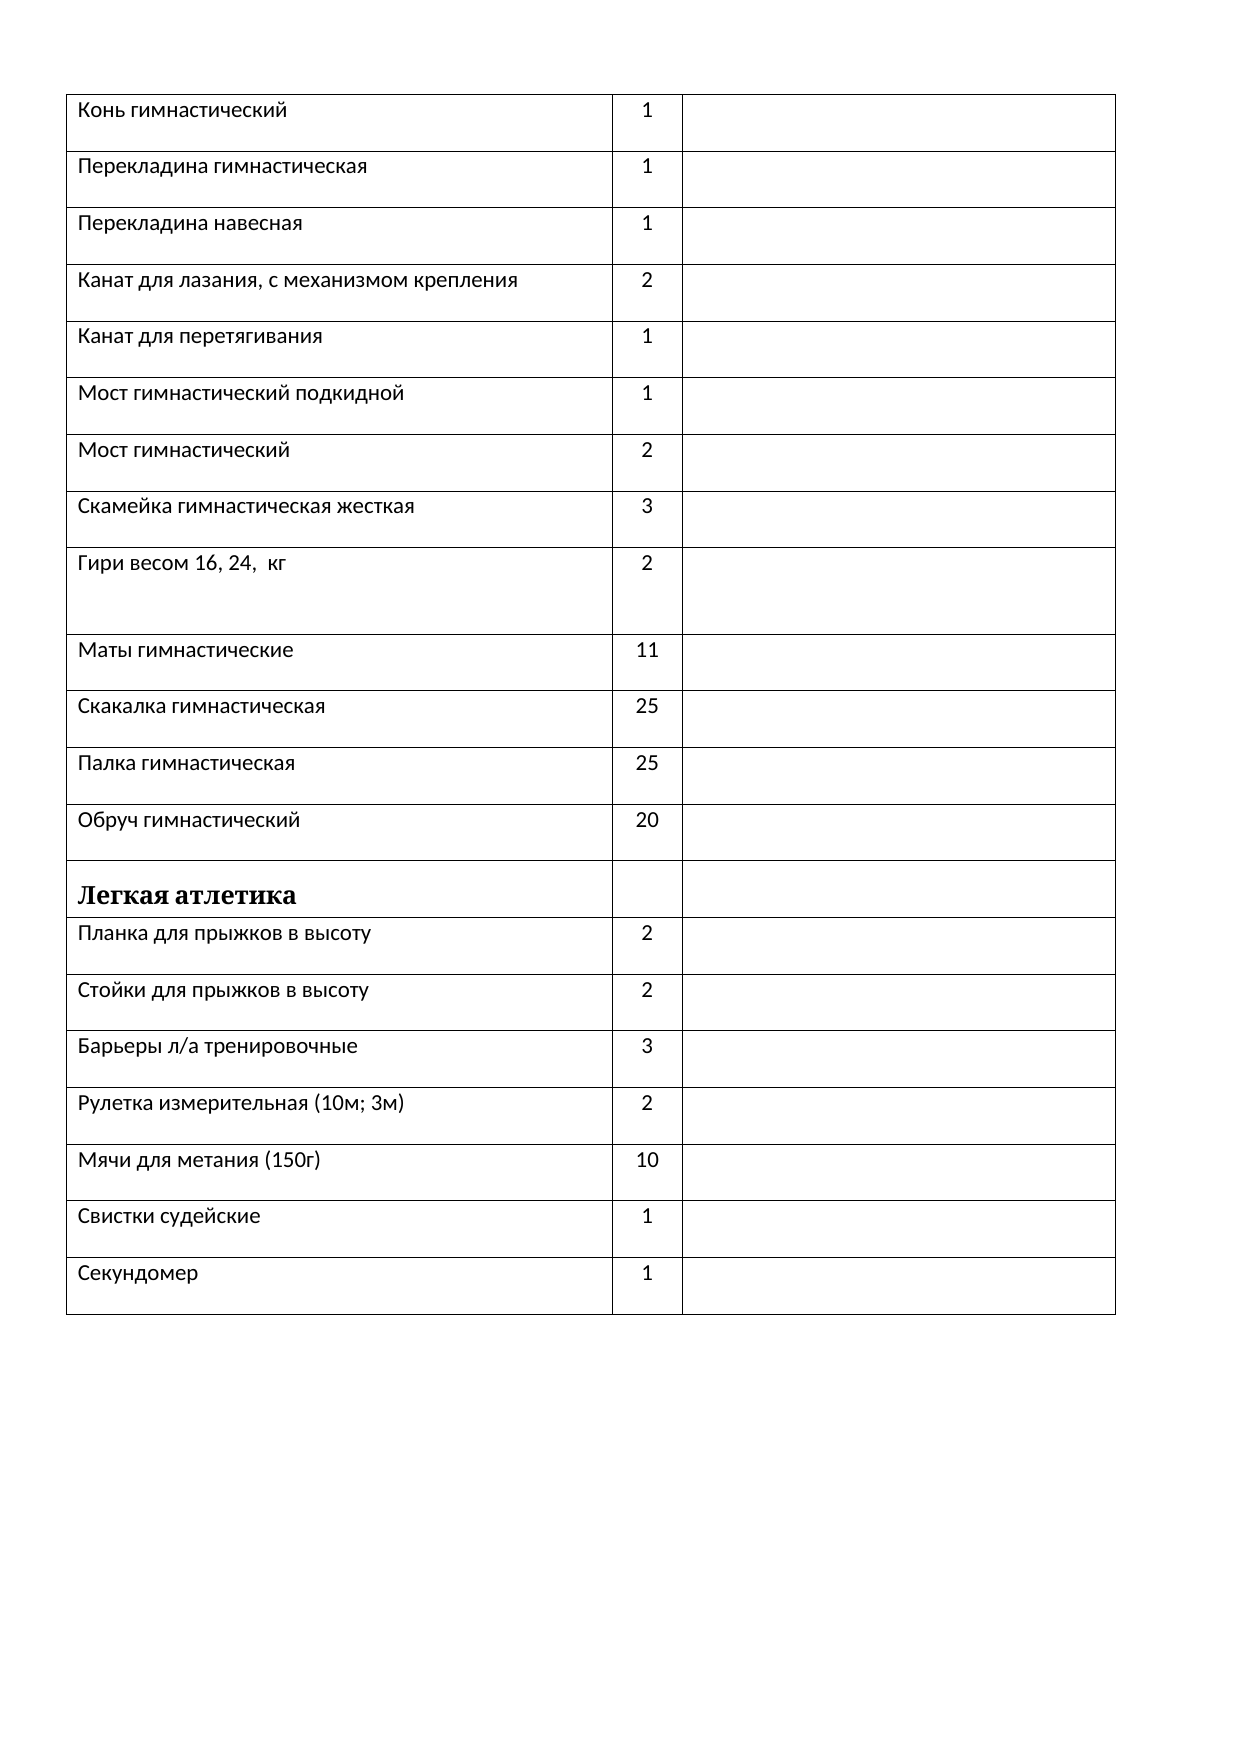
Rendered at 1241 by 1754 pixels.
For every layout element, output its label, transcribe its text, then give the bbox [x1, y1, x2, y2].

table_cell [683, 1145, 1115, 1200]
table_cell [683, 918, 1115, 974]
table_cell 1 [613, 1258, 682, 1314]
table_cell [683, 152, 1115, 207]
table_cell 3 [613, 1031, 682, 1087]
table_cell 1 [613, 208, 682, 264]
table_cell Барьеры л/а тренировочные [67, 1031, 612, 1087]
table_cell 2 [613, 548, 682, 634]
table_cell [683, 748, 1115, 804]
table_cell Гири весом 16, 24, кг [67, 548, 612, 634]
table_cell 2 [613, 1088, 682, 1144]
table_cell [683, 435, 1115, 491]
table_cell Планка для прыжков в высоту [67, 918, 612, 974]
table_cell [683, 265, 1115, 321]
table_cell Мост гимнастический [67, 435, 612, 491]
table_cell [683, 208, 1115, 264]
table_cell [683, 805, 1115, 860]
table_cell [683, 1201, 1115, 1257]
table_cell Секундомер [67, 1258, 612, 1314]
table_cell 3 [613, 492, 682, 547]
table_cell 25 [613, 691, 682, 747]
table_cell Скакалка гимнастическая [67, 691, 612, 747]
table_cell Канат для перетягивания [67, 322, 612, 377]
table_cell 2 [613, 435, 682, 491]
table_cell [683, 548, 1115, 634]
table_cell [683, 1258, 1115, 1314]
table_cell Канат для лазания, с механизмом крепления [67, 265, 612, 321]
table_cell 1 [613, 152, 682, 207]
table_cell Рулетка измерительная (10м; 3м) [67, 1088, 612, 1144]
table_cell Перекладина навесная [67, 208, 612, 264]
table_cell [683, 1088, 1115, 1144]
table_cell [683, 322, 1115, 377]
table_cell 1 [613, 95, 682, 151]
table_cell 11 [613, 635, 682, 690]
table_cell [683, 635, 1115, 690]
table_cell Маты гимнастические [67, 635, 612, 690]
table_cell Обруч гимнастический [67, 805, 612, 860]
table_cell [683, 378, 1115, 434]
table_cell [683, 975, 1115, 1030]
table_cell 1 [613, 1201, 682, 1257]
table_cell Мячи для метания (150г) [67, 1145, 612, 1200]
table_cell Перекладина гимнастическая [67, 152, 612, 207]
table_cell [683, 861, 1115, 917]
table_cell Стойки для прыжков в высоту [67, 975, 612, 1030]
table_cell 1 [613, 378, 682, 434]
table_cell Конь гимнастический [67, 95, 612, 151]
table_cell [613, 861, 682, 917]
table_cell 2 [613, 975, 682, 1030]
table_cell 2 [613, 918, 682, 974]
table_cell 10 [613, 1145, 682, 1200]
table_cell Палка гимнастическая [67, 748, 612, 804]
table_cell Мост гимнастический подкидной [67, 378, 612, 434]
table_cell [683, 95, 1115, 151]
table_cell [683, 492, 1115, 547]
table_cell 25 [613, 748, 682, 804]
table_cell Легкая атлетика [67, 861, 612, 917]
table_cell 2 [613, 265, 682, 321]
table_cell Скамейка гимнастическая жесткая [67, 492, 612, 547]
table_cell [683, 1031, 1115, 1087]
table_cell [683, 691, 1115, 747]
table_cell 1 [613, 322, 682, 377]
table_cell 20 [613, 805, 682, 860]
table_cell Свистки судейские [67, 1201, 612, 1257]
